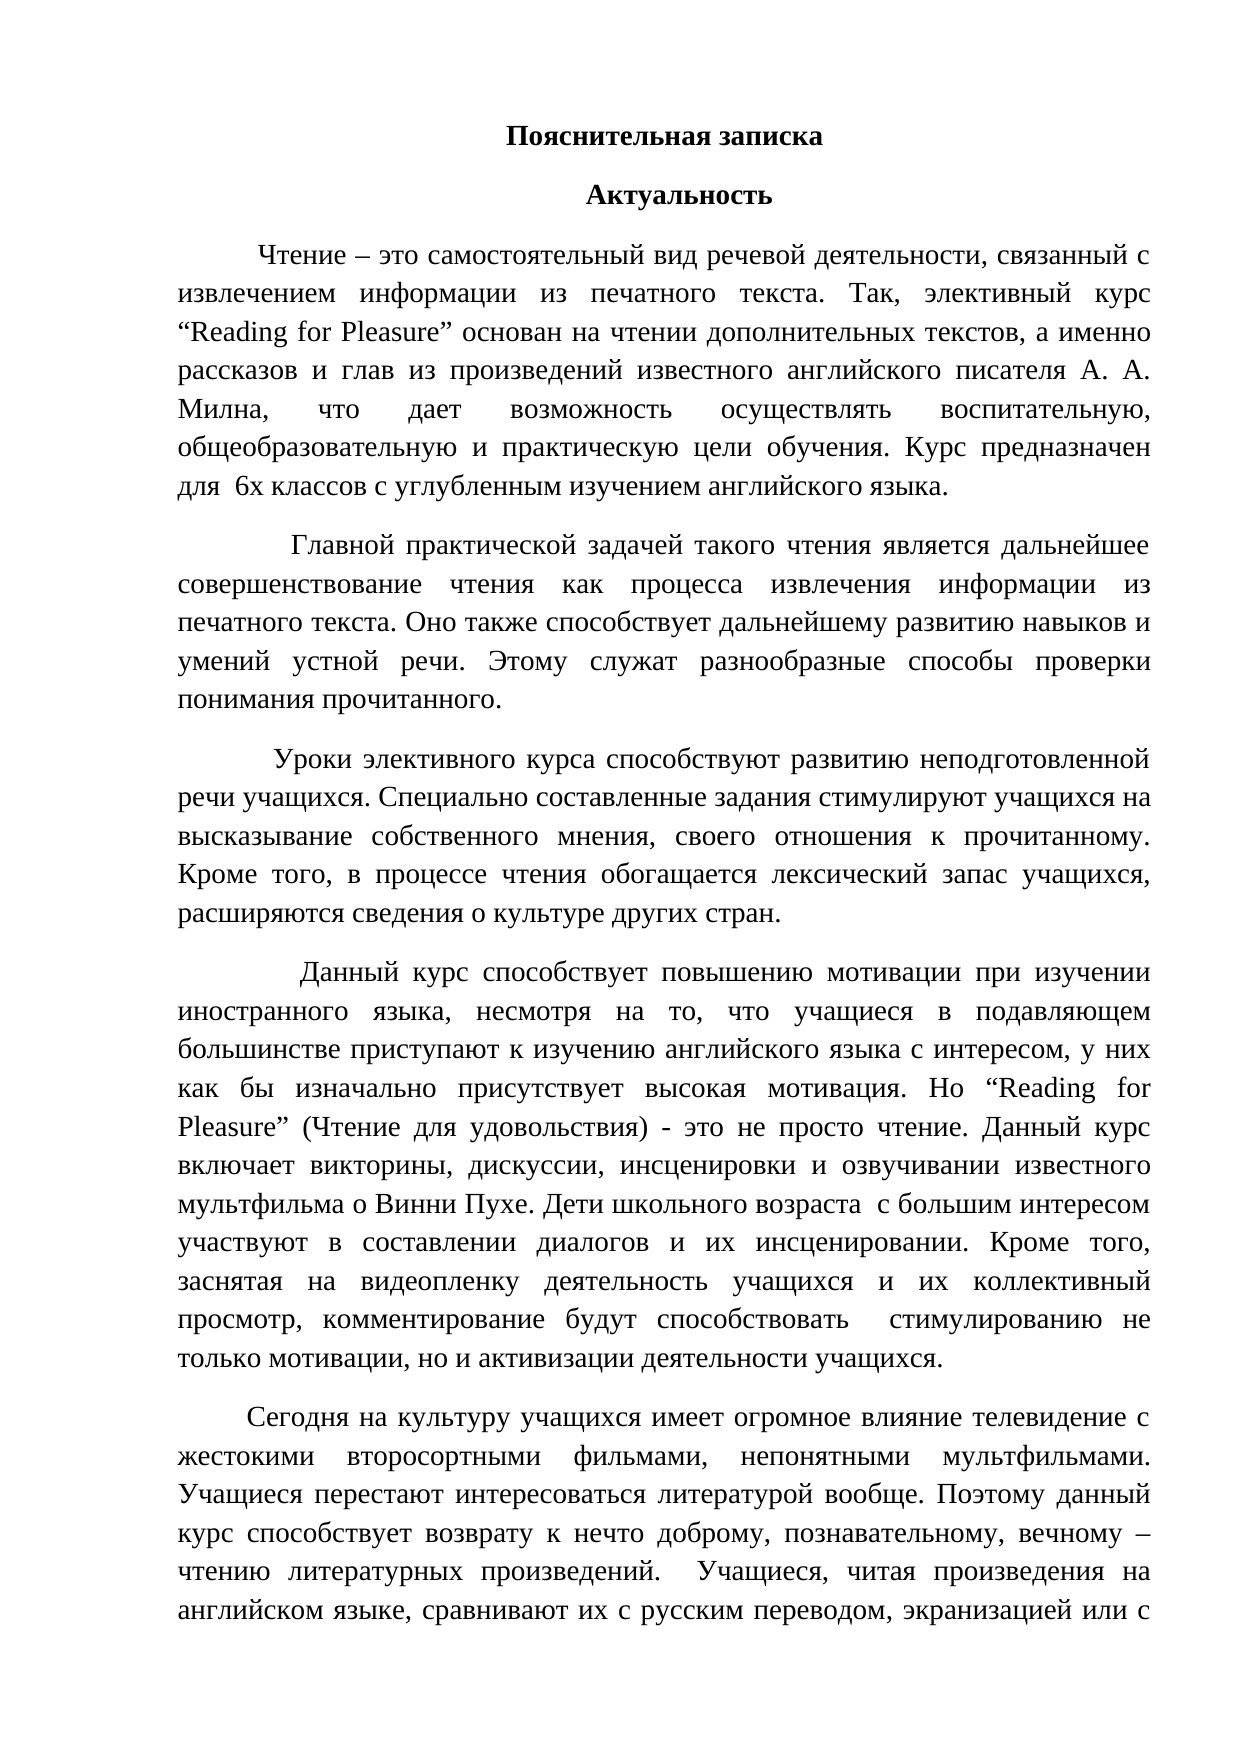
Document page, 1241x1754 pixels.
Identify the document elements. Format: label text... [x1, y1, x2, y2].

text Уроки элективного курса способствуют развитию неподготовленной речи учащихся. Специально составленные задания стимулируют учащихся на высказывание собственного мнения, своего отношения к прочитанному. Кроме того, в процессе чтения обогащается лексический запас учащихся, расширяются сведения о культуре других стран. [177, 741, 1152, 929]
text Главной практической задачей такого чтения является дальнейшее совершенствование чтения как процесса извлечения информации из печатного текста. Оно также способствует дальнейшему развитию навыков и умений устной речи. Этому служат разнообразные способы проверки понимания прочитанного. [177, 527, 1152, 715]
text Чтение – это самостоятельный вид речевой деятельности, связанный с извлечением информации из печатного текста. Так, элективный курс “Reading for Pleasure” основан на чтении дополнительных текстов, а именно рассказов и глав из произведений известного английского писателя А. А. Милна, что дает возможность осуществлять воспитательную, общеобразовательную и практическую цели обучения. Курс предназначен для 6х классов с углубленным изучением английского языка. [177, 237, 1152, 502]
text Данный курс способствует повышению мотивации при изучении иностранного языка, несмотря на то, что учащиеся в подавляющем большинстве приступают к изучению английского языка с интересом, у них как бы изначально присутствует высокая мотивация. Но “Reading for Pleasure” (Чтение для удовольствия) - это не просто чтение. Данный курс включает викторины, дискуссии, инсценировки и озвучивании известного мультфильма о Винни Пухе. Дети школьного возраста с большим интересом участвуют в составлении диалогов и их инсценировании. Кроме того, заснятая на видеопленку деятельность учащихся и их коллективный просмотр, комментирование будут способствовать стимулированию не только мотивации, но и активизации деятельности учащихся. [177, 954, 1152, 1373]
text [177, 1399, 1152, 1626]
text Актуальность [177, 177, 1152, 211]
text Пояснительная записка [177, 118, 1152, 152]
